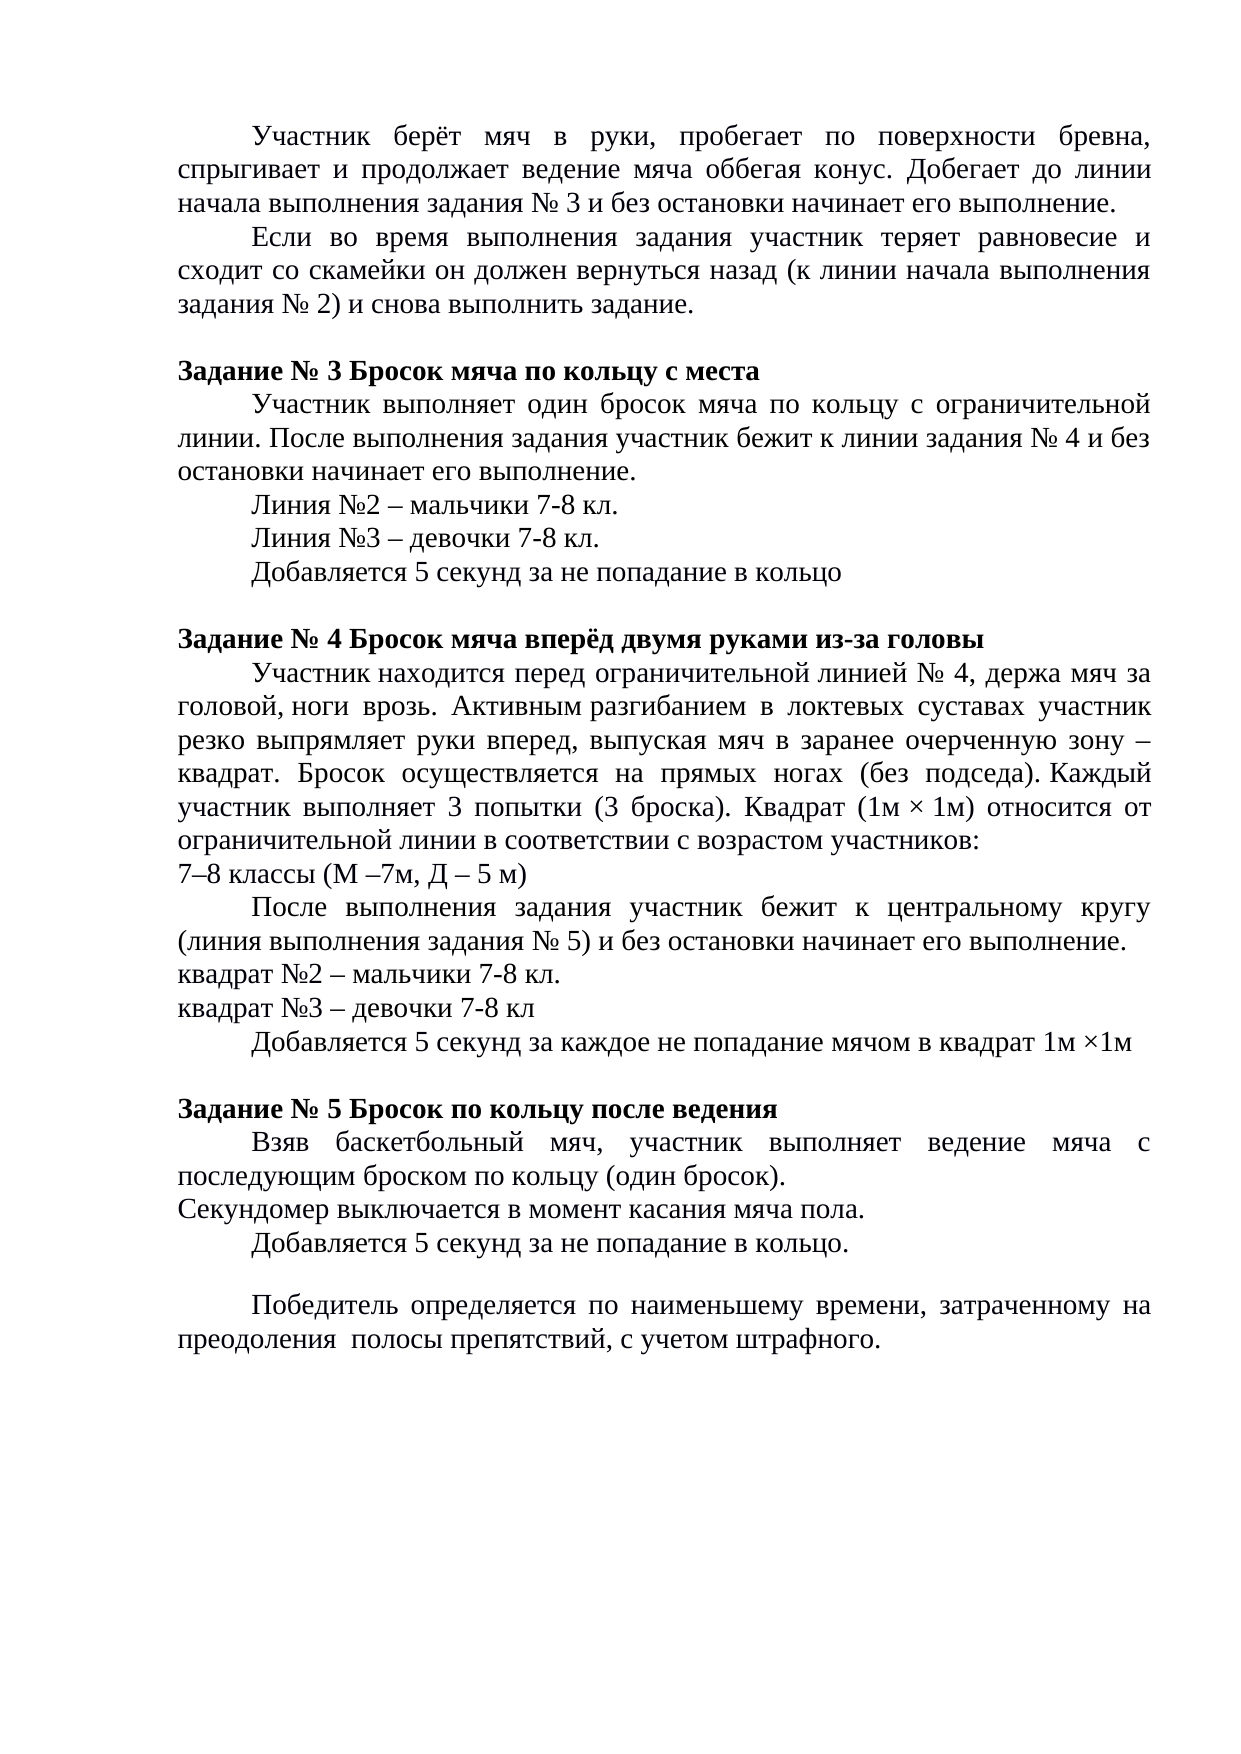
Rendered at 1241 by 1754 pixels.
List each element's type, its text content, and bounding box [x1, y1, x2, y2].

text Добавляется 5 секунд за не попадание в кольцо. [177, 1225, 1152, 1258]
text Задание № 4 Бросок мяча вперёд двумя руками из-за головы [177, 621, 1152, 655]
text квадрат №3 – девочки 7-8 кл [177, 990, 1152, 1024]
text Линия №3 – девочки 7-8 кл. [177, 521, 1152, 554]
text Победитель определяется по наименьшему времени, затраченному на преодоления полосы препятствий, с учетом штрафного. [177, 1287, 1152, 1354]
text Задание № 5 Бросок по кольцу после ведения [177, 1091, 1152, 1124]
text После выполнения задания участник бежит к центральному кругу (линия выполнения задания № 5) и без остановки начинает его выполнение. [177, 889, 1152, 957]
text квадрат №2 – мальчики 7-8 кл. [177, 957, 1152, 990]
text Секундомер выключается в момент касания мяча пола. [177, 1191, 1152, 1225]
text Участник выполняет один бросок мяча по кольцу с ограничительной линии. После выполнения задания участник бежит к линии задания № 4 и без остановки начинает его выполнение. [177, 386, 1152, 487]
text Участник находится перед ограничительной линией № 4, держа мяч за головой, ноги врозь. Активным разгибанием в локтевых суставах участник резко выпрямляет руки вперед, выпуская мяч в заранее очерченную зону – квадрат. Бросок осуществляется на прямых ногах (без подседа). Каждый участник выполняет 3 попытки (3 броска). Квадрат (1м × 1м) относится от ограничительной линии в соответствии с возрастом участников: [177, 655, 1152, 856]
text Участник берёт мяч в руки, пробегает по поверхности бревна, спрыгивает и продолжает ведение мяча оббегая конус. Добегает до линии начала выполнения задания № 3 и без остановки начинает его выполнение. [177, 118, 1152, 219]
text 7–8 классы (М –7м, Д – 5 м) [177, 856, 1152, 889]
text Добавляется 5 секунд за каждое не попадание мячом в квадрат 1м ×1м [177, 1024, 1152, 1057]
text Задание № 3 Бросок мяча по кольцу с места [177, 353, 1152, 386]
text Добавляется 5 секунд за не попадание в кольцо [177, 554, 1152, 588]
text Взяв баскетбольный мяч, участник выполняет ведение мяча с последующим броском по кольцу (один бросок). [177, 1124, 1152, 1191]
text Если во время выполнения задания участник теряет равновесие и сходит со скамейки он должен вернуться назад (к линии начала выполнения задания № 2) и снова выполнить задание. [177, 219, 1152, 319]
text Линия №2 – мальчики 7-8 кл. [177, 487, 1152, 521]
